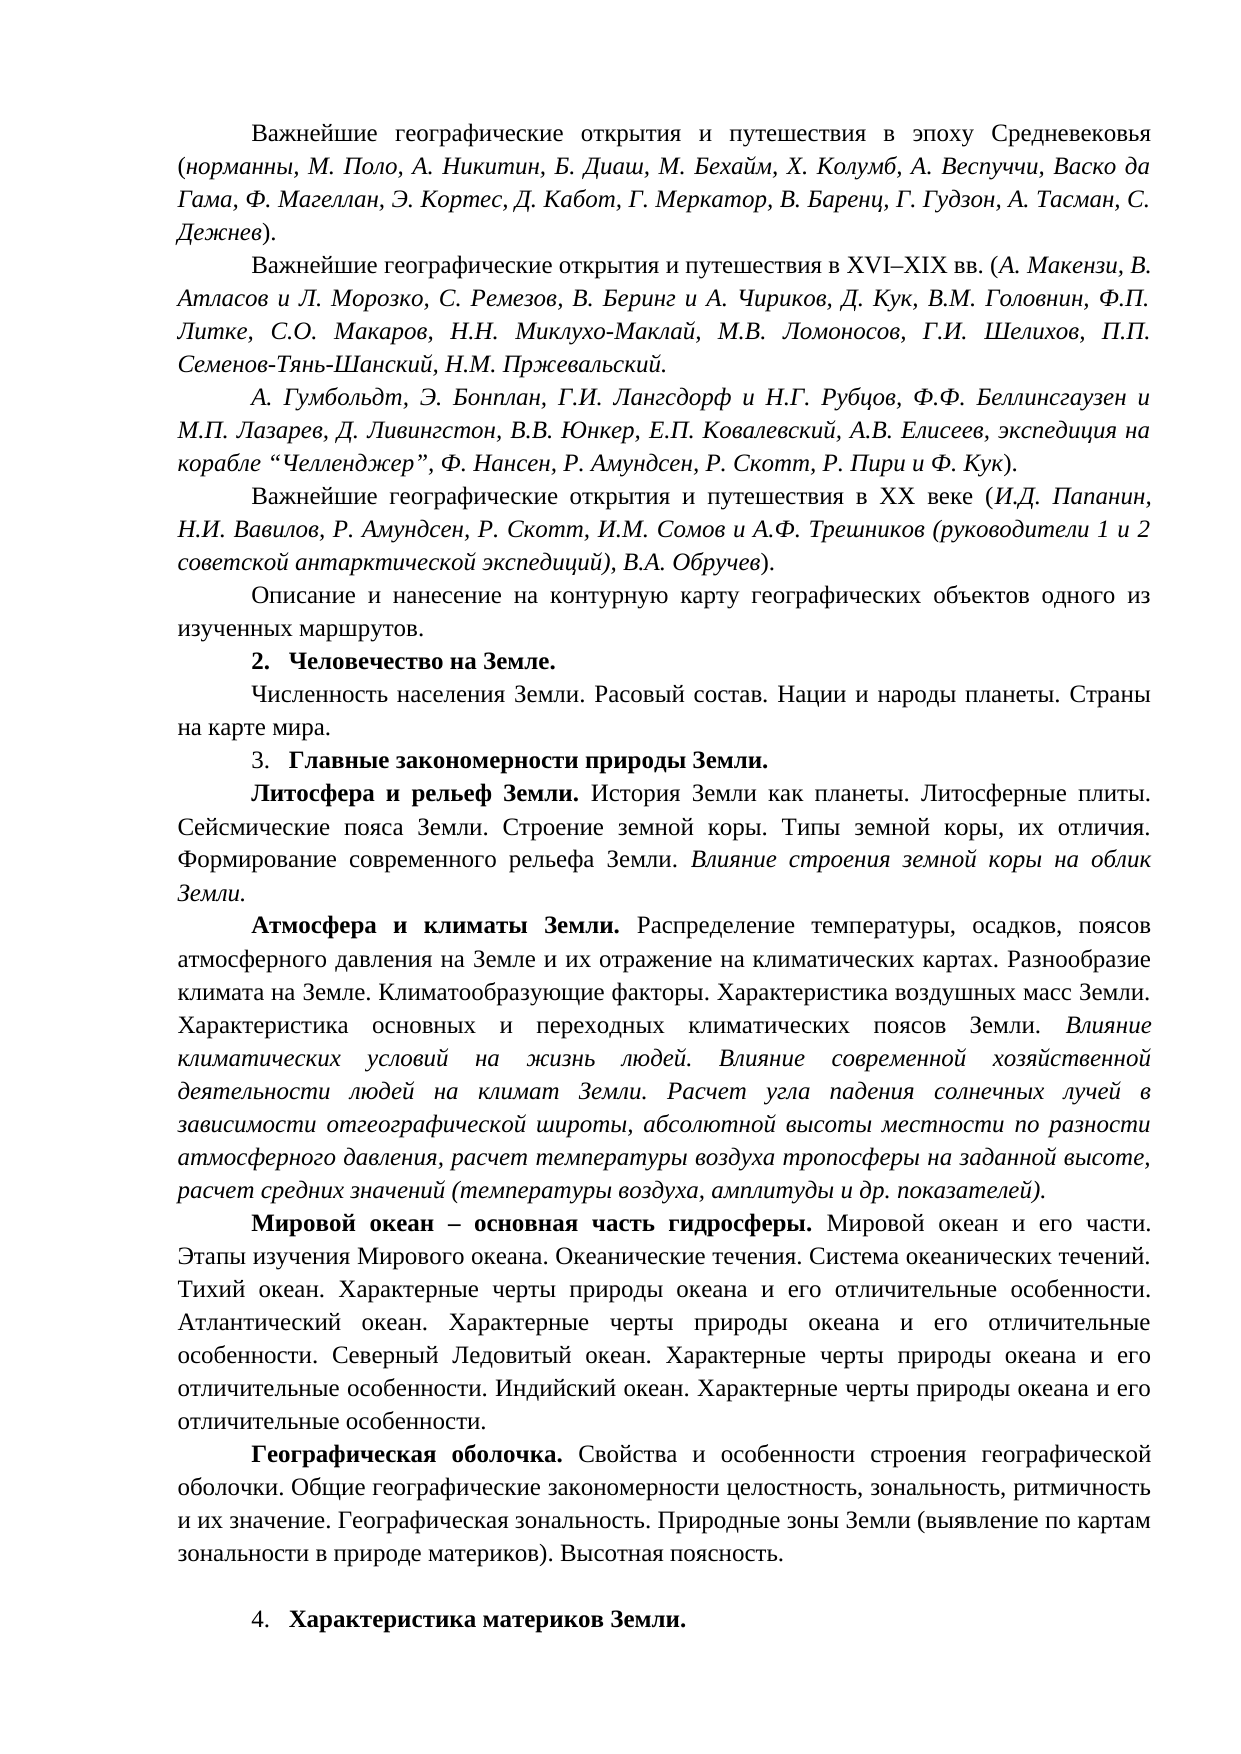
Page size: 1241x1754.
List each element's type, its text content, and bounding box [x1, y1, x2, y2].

list Главные закономерности природы Земли. [251, 746, 1152, 774]
list Характеристика материков Земли. [251, 1604, 1152, 1633]
list Человечество на Земле. [251, 646, 1152, 675]
text Географическая оболочка. Свойства и особенности строения географической оболочки. Общие географические закономерности целостность, зональность, ритмичность и их значение. Географическая зональность. Природные зоны Земли (выявление по картам зональности в природе материков). Высотная поясность. [177, 1439, 1152, 1567]
text Литосфера и рельеф Земли. История Земли как планеты. Литосферные плиты. Сейсмические пояса Земли. Строение земной коры. Типы земной коры, их отличия. Формирование современного рельефа Земли. Влияние строения земной коры на облик Земли. [177, 778, 1152, 906]
text Важнейшие географические открытия и путешествия в эпоху Средневековья (норманны, М. Поло, А. Никитин, Б. Диаш, М. Бехайм, Х. Колумб, А. Веспуччи, Васко да Гама, Ф. Магеллан, Э. Кортес, Д. Кабот, Г. Меркатор, В. Баренц, Г. Гудзон, А. Тасман, С. Дежнев). [177, 118, 1152, 246]
text Мировой океан – основная часть гидросферы. Мировой океан и его части. Этапы изучения Мирового океана. Океанические течения. Система океанических течений. Тихий океан. Характерные черты природы океана и его отличительные особенности. Атлантический океан. Характерные черты природы океана и его отличительные особенности. Северный Ледовитый океан. Характерные черты природы океана и его отличительные особенности. Индийский океан. Характерные черты природы океана и его отличительные особенности. [177, 1208, 1152, 1435]
text Важнейшие географические открытия и путешествия в XX веке (И.Д. Папанин, Н.И. Вавилов, Р. Амундсен, Р. Скотт, И.М. Сомов и А.Ф. Трешников (руководители 1 и 2 советской антарктической экспедиций), В.А. Обручев). [177, 481, 1152, 576]
text Важнейшие географические открытия и путешествия в XVI–XIX вв. (А. Макензи, В. Атласов и Л. Морозко, С. Ремезов, В. Беринг и А. Чириков, Д. Кук, В.М. Головнин, Ф.П. Литке, С.О. Макаров, Н.Н. Миклухо-Маклай, М.В. Ломоносов, Г.И. Шелихов, П.П. Семенов-Тянь-Шанский, Н.М. Пржевальский. [177, 250, 1152, 378]
text Атмосфера и климаты Земли. Распределение температуры, осадков, поясов атмосферного давления на Земле и их отражение на климатических картах. Разнообразие климата на Земле. Климатообразующие факторы. Характеристика воздушных масс Земли. Характеристика основных и переходных климатических поясов Земли. Влияние климатических условий на жизнь людей. Влияние современной хозяйственной деятельности людей на климат Земли. Расчет угла падения солнечных лучей в зависимости отгеографической широты, абсолютной высоты местности по разности атмосферного давления, расчет температуры воздуха тропосферы на заданной высоте, расчет средних значений (температуры воздуха, амплитуды и др. показателей). [177, 911, 1152, 1203]
text Численность населения Земли. Расовый состав. Нации и народы планеты. Страны на карте мира. [177, 679, 1152, 741]
text А. Гумбольдт, Э. Бонплан, Г.И. Лангсдорф и Н.Г. Рубцов, Ф.Ф. Беллинсгаузен и М.П. Лазарев, Д. Ливингстон, В.В. Юнкер, Е.П. Ковалевский, А.В. Елисеев, экспедиция на корабле “Челленджер”, Ф. Нансен, Р. Амундсен, Р. Скотт, Р. Пири и Ф. Кук). [177, 382, 1152, 477]
text Описание и нанесение на контурную карту географических объектов одного из изученных маршрутов. [177, 580, 1152, 642]
